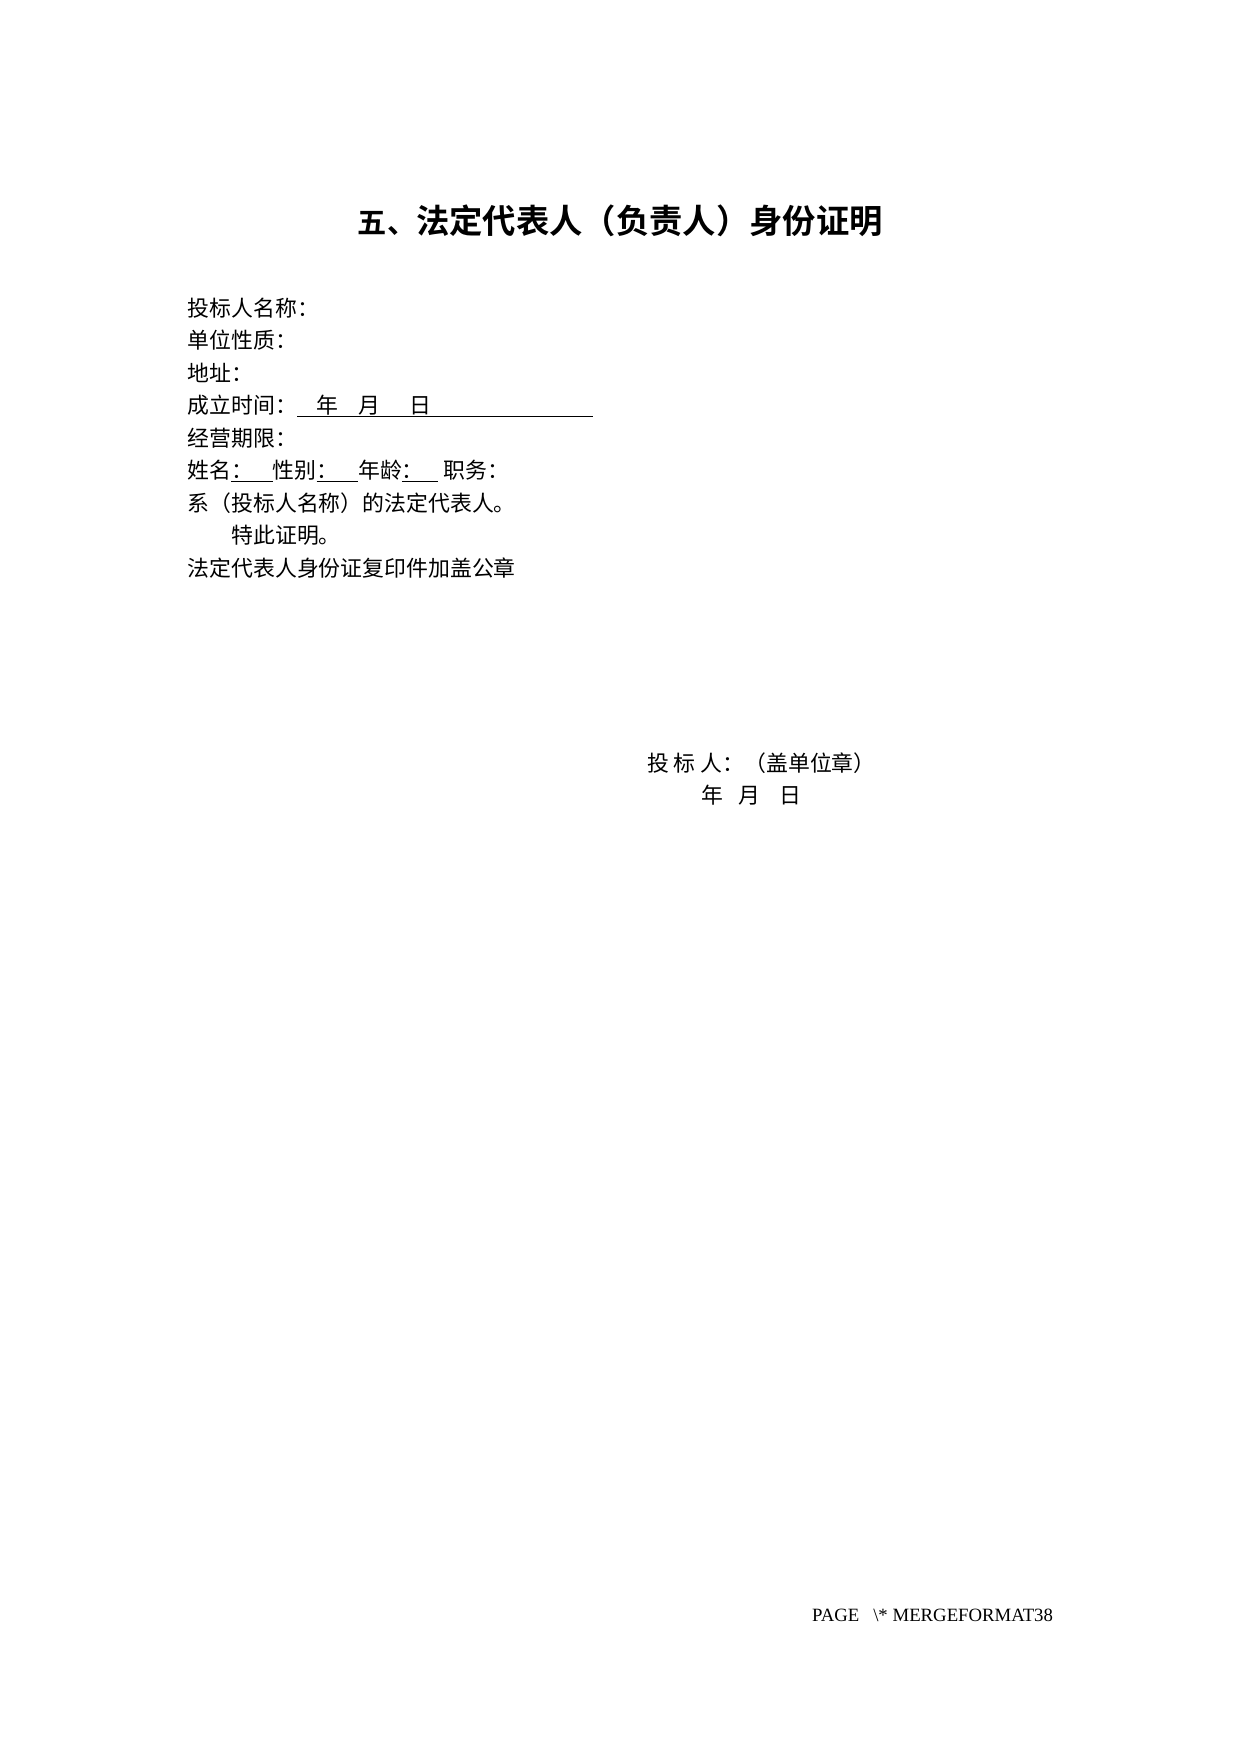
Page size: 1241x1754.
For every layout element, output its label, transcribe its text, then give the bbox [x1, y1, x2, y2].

text 系（投标人名称）的法定代表人。 [187, 486, 1053, 518]
text 地址： [187, 356, 1053, 388]
subtitle 五、法定代表人（负责人）身份证明 [187, 187, 1053, 252]
text 投 标 人：（盖单位章） [187, 746, 1009, 778]
text 特此证明。 [187, 518, 1053, 551]
text 成立时间： 年 月 日 [187, 388, 1053, 421]
text 年 月 日 [187, 778, 1003, 811]
text 法定代表人身份证复印件加盖公章 [187, 551, 1053, 583]
text 投标人名称： [187, 291, 1053, 323]
text 单位性质： [187, 323, 1053, 356]
text 姓名： 性别： 年龄： 职务： [187, 453, 1053, 486]
text 经营期限： [187, 421, 1053, 453]
